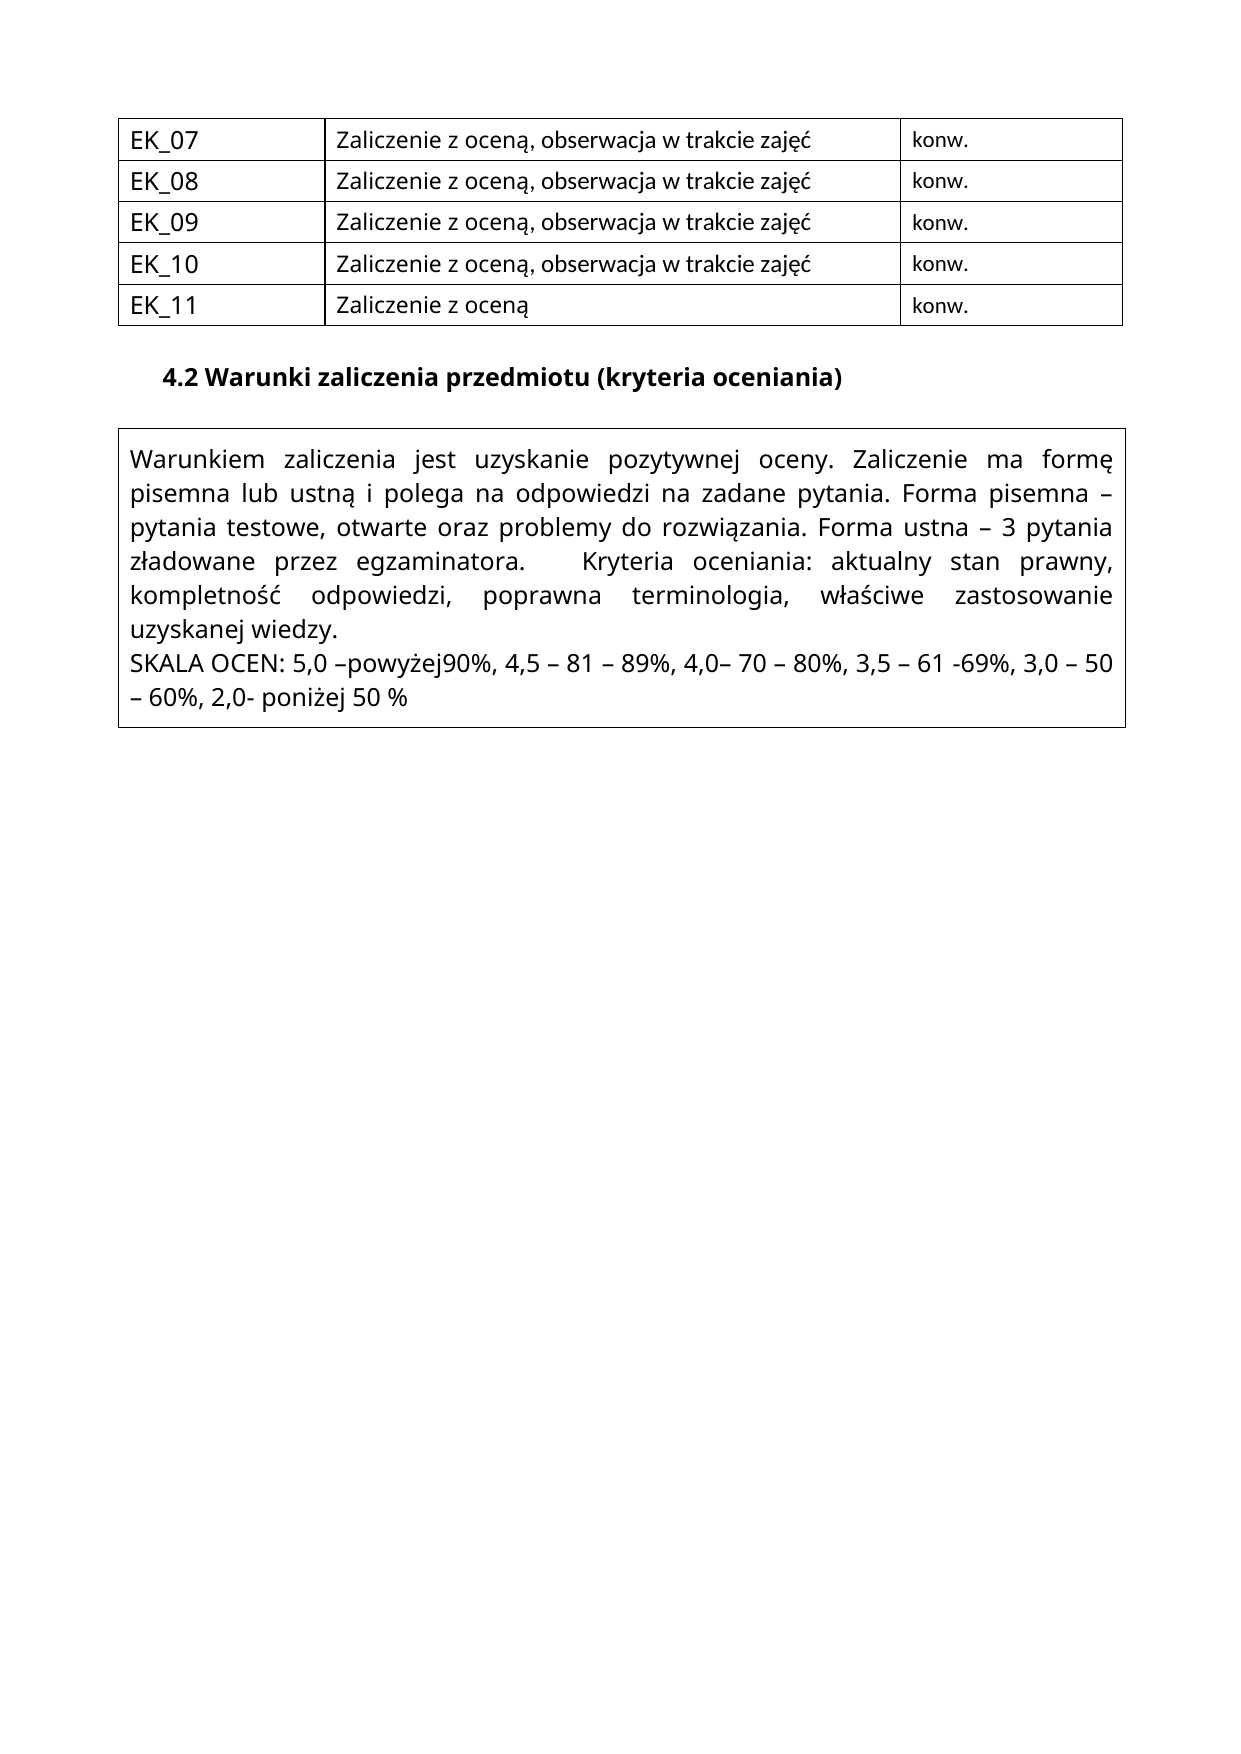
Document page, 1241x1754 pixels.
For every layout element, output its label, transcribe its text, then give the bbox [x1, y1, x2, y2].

table_cell EK_07 [119, 119, 324, 159]
table_cell konw. [901, 119, 1122, 159]
table_cell Zaliczenie z oceną [326, 285, 900, 325]
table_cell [326, 119, 900, 159]
table_cell konw. [901, 285, 1122, 325]
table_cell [326, 161, 900, 201]
table_cell EK_08 [119, 161, 324, 201]
table_cell konw. [901, 243, 1122, 283]
table_cell EK_10 [119, 243, 324, 283]
table_header Warunkiem zaliczenia jest uzyskanie pozytywnej oceny. Zaliczenie ma formę pisemna lub ustną i polega na odpowiedzi na zadane pytania. Forma pisemna – pytania testowe, otwarte oraz problemy do rozwiązania. Forma ustna – 3 pytania zładowane przez egzaminatora. Kryteria oceniania: aktualny stan prawny, kompletność odpowiedzi, poprawna terminologia, właściwe zastosowanie uzyskanej wiedzy. SKALA OCEN: 5,0 –powyżej90%, 4,5 – 81 – 89%, 4,0– 70 – 80%, 3,5 – 61 -69%, 3,0 – 50 – 60%, 2,0- poniżej 50 % [119, 429, 1125, 727]
table_cell EK_11 [119, 285, 324, 325]
table_cell EK_09 [119, 202, 324, 242]
text 4.2 Warunki zaliczenia przedmiotu (kryteria oceniania) [162, 360, 1122, 394]
table_cell Zaliczenie z oceną, obserwacja w trakcie zajęć [326, 243, 900, 283]
table_cell konw. [901, 202, 1122, 242]
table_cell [326, 202, 900, 242]
table_cell konw. [901, 161, 1122, 201]
